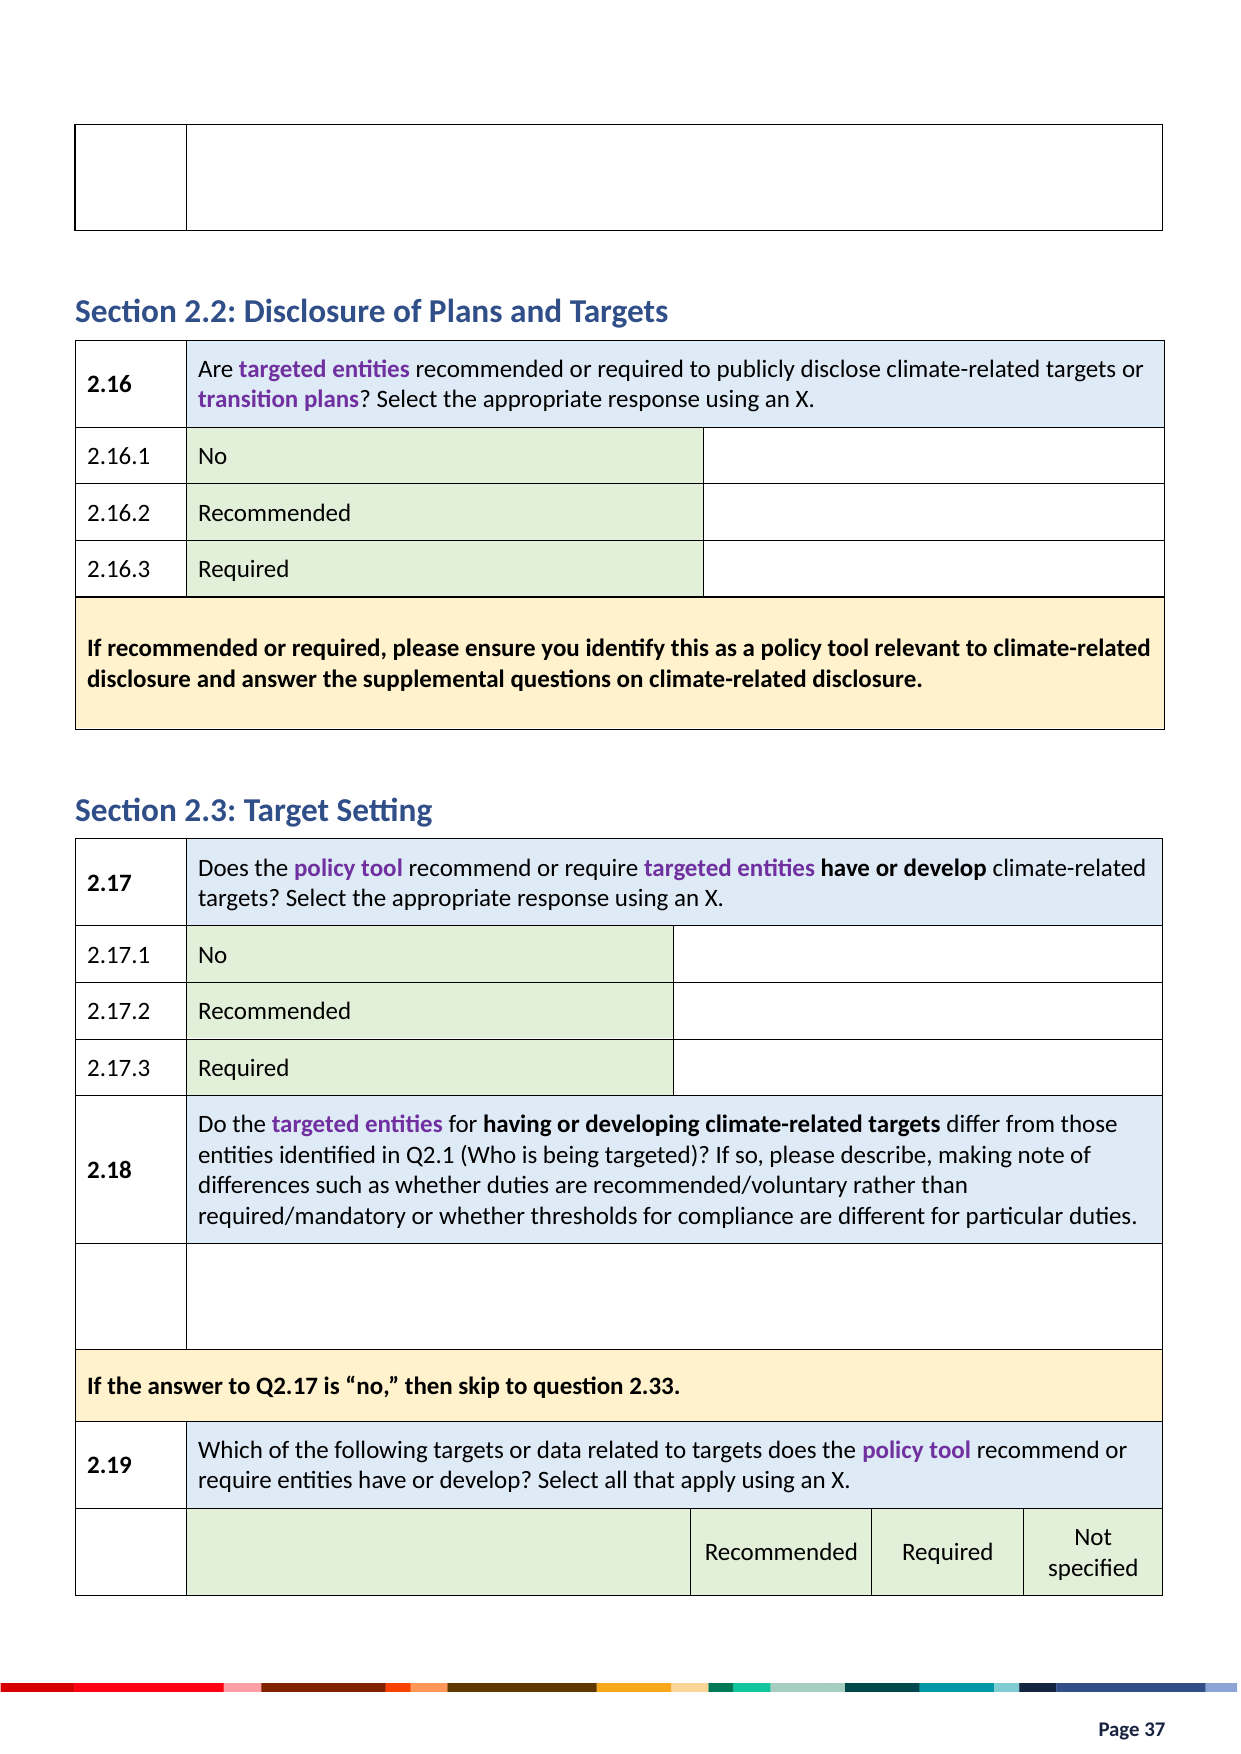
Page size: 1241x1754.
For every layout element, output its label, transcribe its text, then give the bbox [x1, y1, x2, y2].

table_cell [704, 541, 1164, 596]
table_cell [76, 1244, 186, 1349]
table_cell Recommended [187, 484, 703, 540]
table_cell 2.18 [76, 1096, 186, 1243]
table_cell 2.17.2 [76, 983, 186, 1038]
table_cell [187, 125, 1162, 230]
table_cell 2.16.1 [76, 428, 186, 483]
table_cell 2.16.2 [76, 484, 186, 540]
table_cell 2.16.3 [76, 541, 186, 596]
table_cell [76, 1509, 186, 1595]
table_cell 2.19 [76, 1422, 186, 1508]
table_cell [674, 1040, 1162, 1095]
subtitle Section 2.2: Disclosure of Plans and Targets [75, 291, 1165, 331]
table_cell [674, 926, 1162, 982]
table_cell If the answer to Q2.17 is “no,” then skip to question 2.33. [76, 1350, 1162, 1421]
table_cell No [187, 926, 673, 982]
table_cell [187, 1509, 690, 1595]
table_cell Not specified [1024, 1509, 1162, 1595]
table_cell Required [187, 541, 703, 596]
table_cell Required [187, 1040, 673, 1095]
table_cell 2.17.3 [76, 1040, 186, 1095]
table_cell Required [872, 1509, 1023, 1595]
picture [0, 1683, 1236, 1692]
table_cell [674, 983, 1162, 1038]
table_header 2.17 [76, 839, 186, 925]
table_header Does the policy tool recommend or require targeted entities have or develop climate-related targets? Select the appropriate response using an X. [187, 839, 1162, 925]
table_cell If recommended or required, please ensure you identify this as a policy tool relevant to climate-related disclosure and answer the supplemental questions on climate-related disclosure. [76, 598, 1164, 728]
table_cell No [187, 428, 703, 483]
table_cell 2.17.1 [76, 926, 186, 982]
table_cell [704, 428, 1164, 483]
table_header 2.16 [76, 341, 186, 427]
table_cell Which of the following targets or data related to targets does the policy tool recommend or require entities have or develop? Select all that apply using an X. [187, 1422, 1162, 1508]
table_cell [187, 1244, 1162, 1349]
table_cell Recommended [691, 1509, 871, 1595]
table_cell [704, 484, 1164, 540]
table_cell Recommended [187, 983, 673, 1038]
table_cell Do the targeted entities for having or developing climate-related targets differ from those entities identified in Q2.1 (Who is being targeted)? If so, please describe, making note of differences such as whether duties are recommended/voluntary rather than required/mandatory or whether thresholds for compliance are different for particular duties. [187, 1096, 1162, 1243]
table_cell [76, 125, 186, 230]
subtitle Section 2.3: Target Setting [75, 789, 1165, 830]
table_header Are targeted entities recommended or required to publicly disclose climate-related targets or transition plans? Select the appropriate response using an X. [187, 341, 1164, 427]
